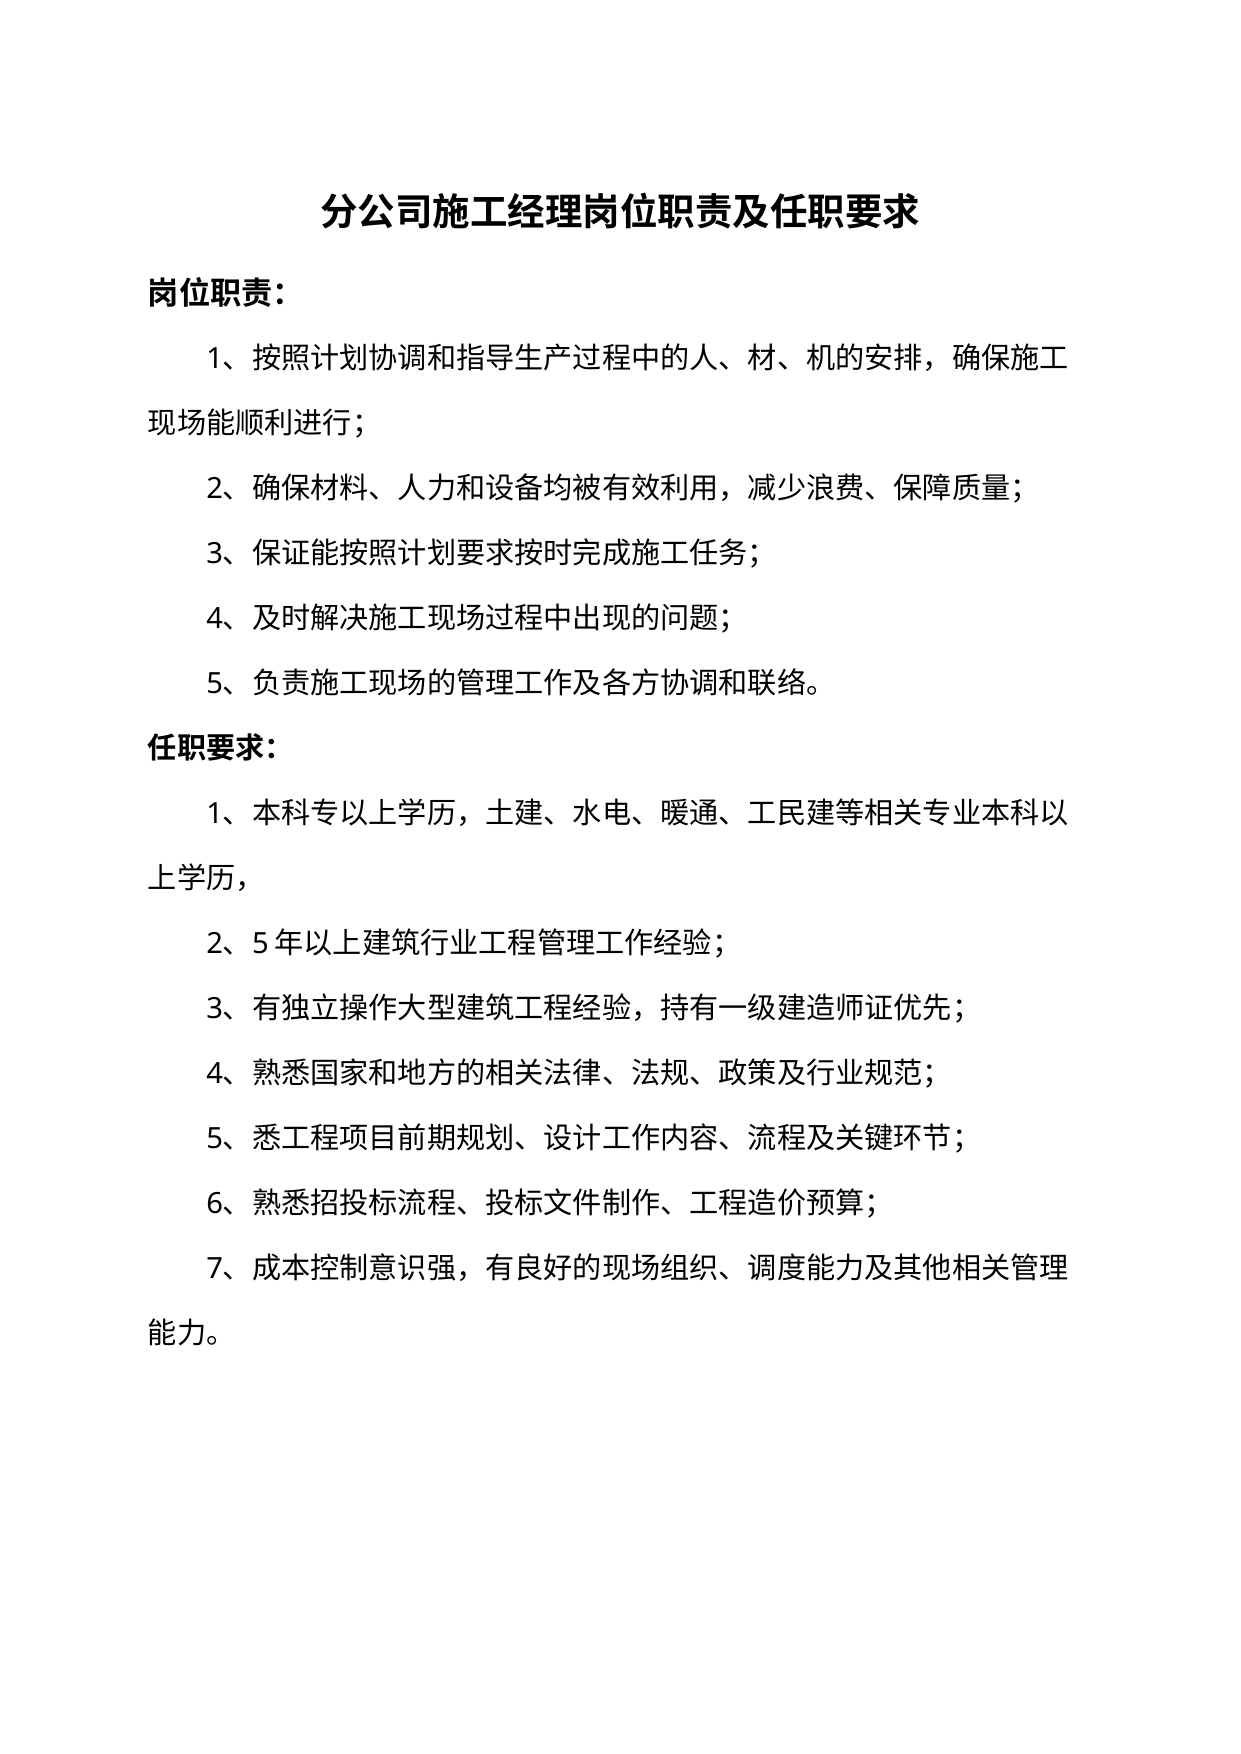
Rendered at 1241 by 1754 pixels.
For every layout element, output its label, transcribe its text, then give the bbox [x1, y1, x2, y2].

text 4、熟悉国家和地方的相关法律、法规、政策及行业规范； [148, 1038, 1092, 1103]
list 5年以上建筑行业工程管理工作经验； [148, 908, 1092, 973]
text 5、负责施工现场的管理工作及各方协调和联络。 [148, 648, 1092, 713]
text 5、悉工程项目前期规划、设计工作内容、流程及关键环节； [148, 1103, 1092, 1168]
text 3、保证能按照计划要求按时完成施工任务； [148, 518, 1092, 583]
list 本科专以上学历，土建、水电、暖通、工民建等相关专业本科以上学历， [148, 778, 1092, 908]
text 7、成本控制意识强，有良好的现场组织、调度能力及其他相关管理能力。 [148, 1233, 1092, 1363]
text 岗位职责： [148, 258, 1092, 323]
text 4、及时解决施工现场过程中出现的问题； [148, 583, 1092, 648]
text 任职要求： [148, 713, 1092, 778]
text 1、按照计划协调和指导生产过程中的人、材、机的安排，确保施工现场能顺利进行； [148, 323, 1092, 453]
text 分公司施工经理岗位职责及任职要求 [148, 177, 1092, 242]
text 6、熟悉招投标流程、投标文件制作、工程造价预算； [148, 1168, 1092, 1233]
text 2、确保材料、人力和设备均被有效利用，减少浪费、保障质量； [148, 453, 1092, 518]
text 3、有独立操作大型建筑工程经验，持有一级建造师证优先； [148, 973, 1092, 1038]
